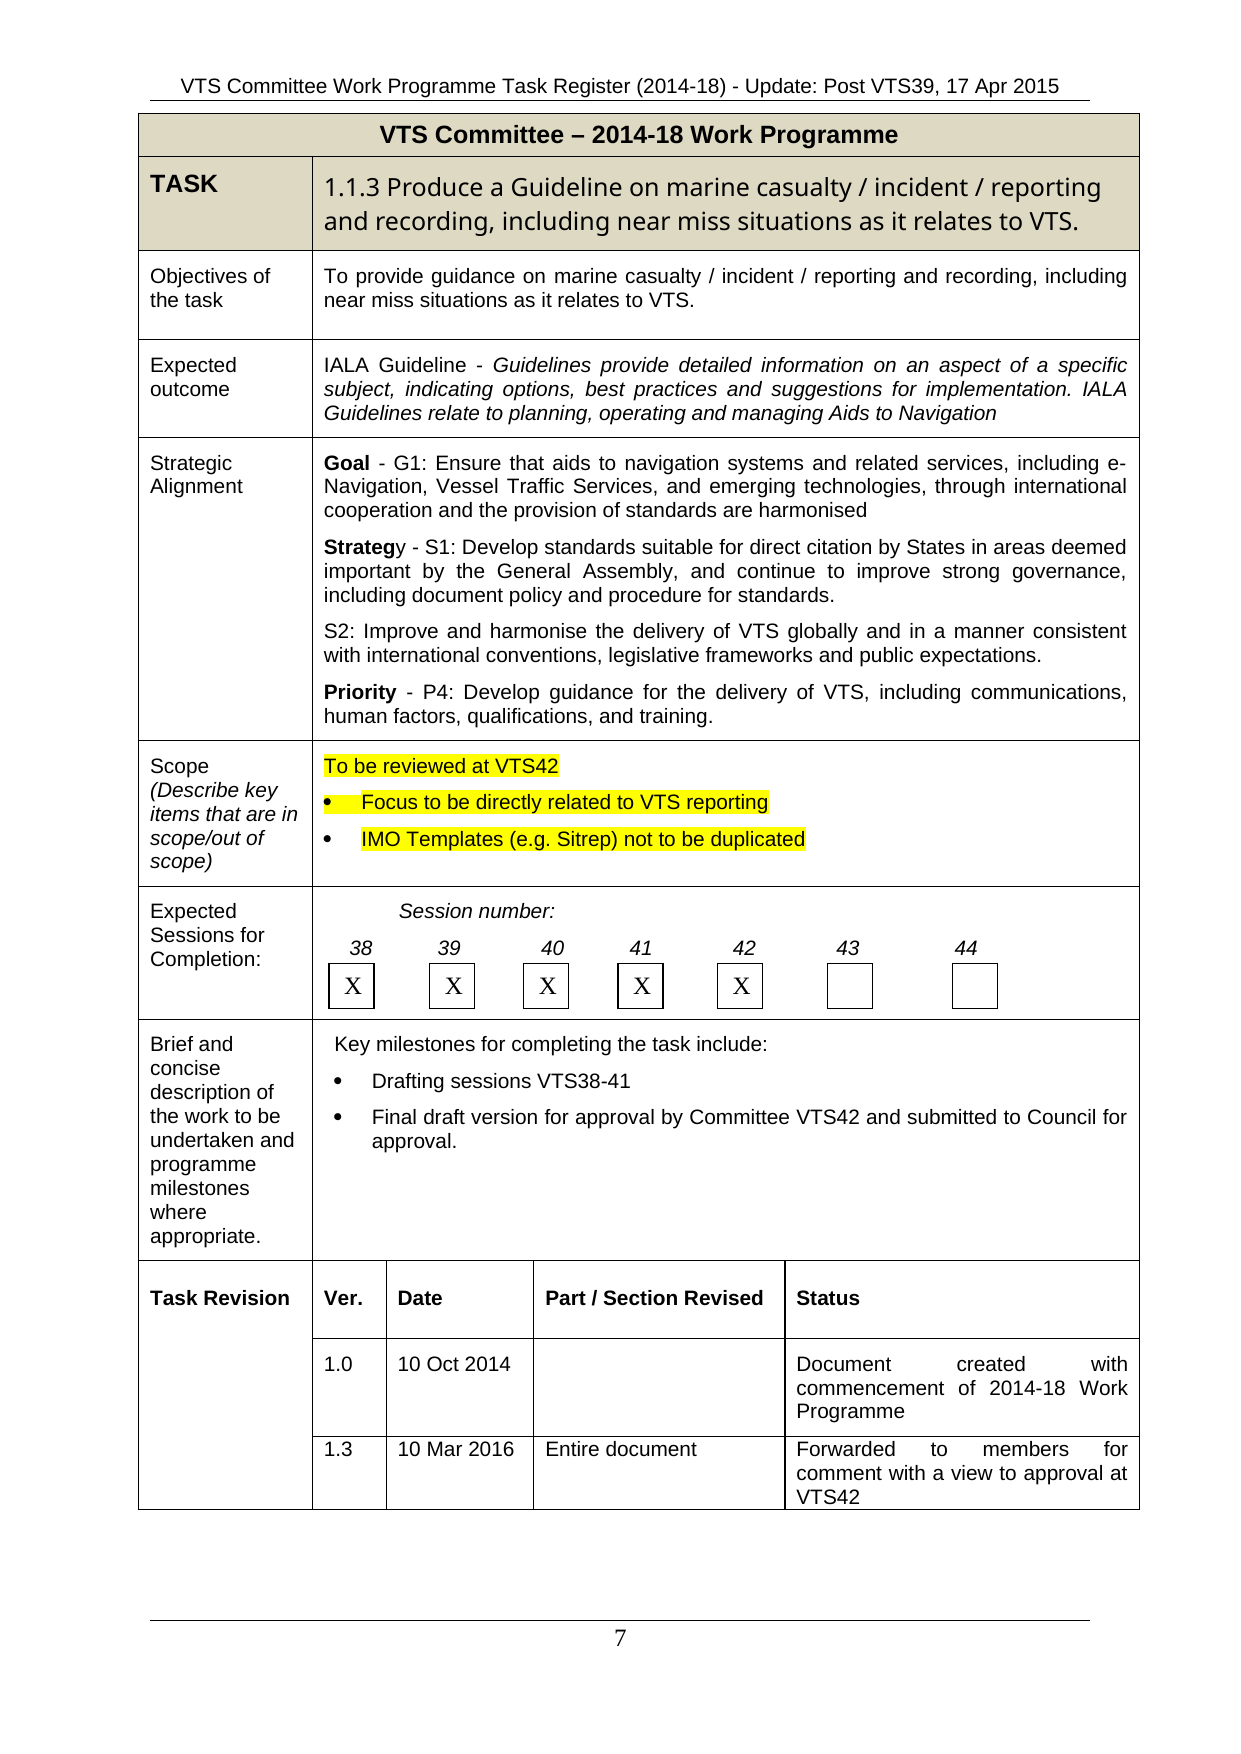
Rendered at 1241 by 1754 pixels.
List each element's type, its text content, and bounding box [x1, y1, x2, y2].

table_cell Forwarded to members for comment with a view to approval at VTS42 [786, 1437, 1139, 1509]
table_cell Strategic Alignment [139, 438, 312, 740]
table_cell Key milestones for completing the task include: Drafting sessions VTS38-41 Final draft version for approval by Committee VTS42 and submitted to Council for approval. [313, 1020, 1139, 1260]
table_cell Objectives of the task [139, 251, 312, 339]
table_cell Status [786, 1261, 1139, 1338]
table_cell 1.1.3 Produce a Guideline on marine casualty / incident / reporting and recording, including near miss situations as it relates to VTS. [313, 157, 1139, 250]
table_cell To provide guidance on marine casualty / incident / reporting and recording, including near miss situations as it relates to VTS. [313, 251, 1139, 339]
table_cell Part / Section Revised [534, 1261, 784, 1338]
table_header VTS Committee – 2014-18 Work Programme [139, 114, 1139, 156]
table_cell Expected outcome [139, 340, 312, 437]
table_cell Goal - G1: Ensure that aids to navigation systems and related services, including e-Navigation, Vessel Traffic Services, and emerging technologies, through international cooperation and the provision of standards are harmonised Strategy - S1: Develop standards suitable for direct citation by States in areas deemed important by the General Assembly, and continue to improve strong governance, including document policy and procedure for standards. S2: Improve and harmonise the delivery of VTS globally and in a manner consistent with international conventions, legislative frameworks and public expectations. Priority - P4: Develop guidance for the delivery of VTS, including communications, human factors, qualifications, and training. [313, 438, 1139, 740]
table_cell Entire document [534, 1437, 784, 1509]
table_cell Document created with commencement of 2014-18 Work Programme [786, 1339, 1139, 1436]
table_cell IALA Guideline - Guidelines provide detailed information on an aspect of a specific subject, indicating options, best practices and suggestions for implementation. IALA Guidelines relate to planning, operating and managing Aids to Navigation [313, 340, 1139, 437]
table_cell [534, 1339, 784, 1436]
table_cell To be reviewed at VTS42 Focus to be directly related to VTS reporting IMO Templates (e.g. Sitrep) not to be duplicated [313, 741, 1139, 886]
table_cell 1.0 [313, 1339, 386, 1436]
table_cell Scope (Describe key items that are in scope/out of scope) [139, 741, 312, 886]
table_cell 10 Oct 2014 [387, 1339, 533, 1436]
table_cell Expected Sessions for Completion: [139, 887, 312, 1018]
table_cell Brief and concise description of the work to be undertaken and programme milestones where appropriate. [139, 1020, 312, 1260]
table_cell 10 Mar 2016 [387, 1437, 533, 1509]
table_cell Date [387, 1261, 533, 1338]
table_cell TASK [139, 157, 312, 250]
table_cell Task Revision [139, 1261, 312, 1509]
table_cell Session number: 38 39 40 41 42 43 44 [313, 887, 1139, 1018]
table_cell Ver. [313, 1261, 386, 1338]
table_cell 1.3 [313, 1437, 386, 1509]
